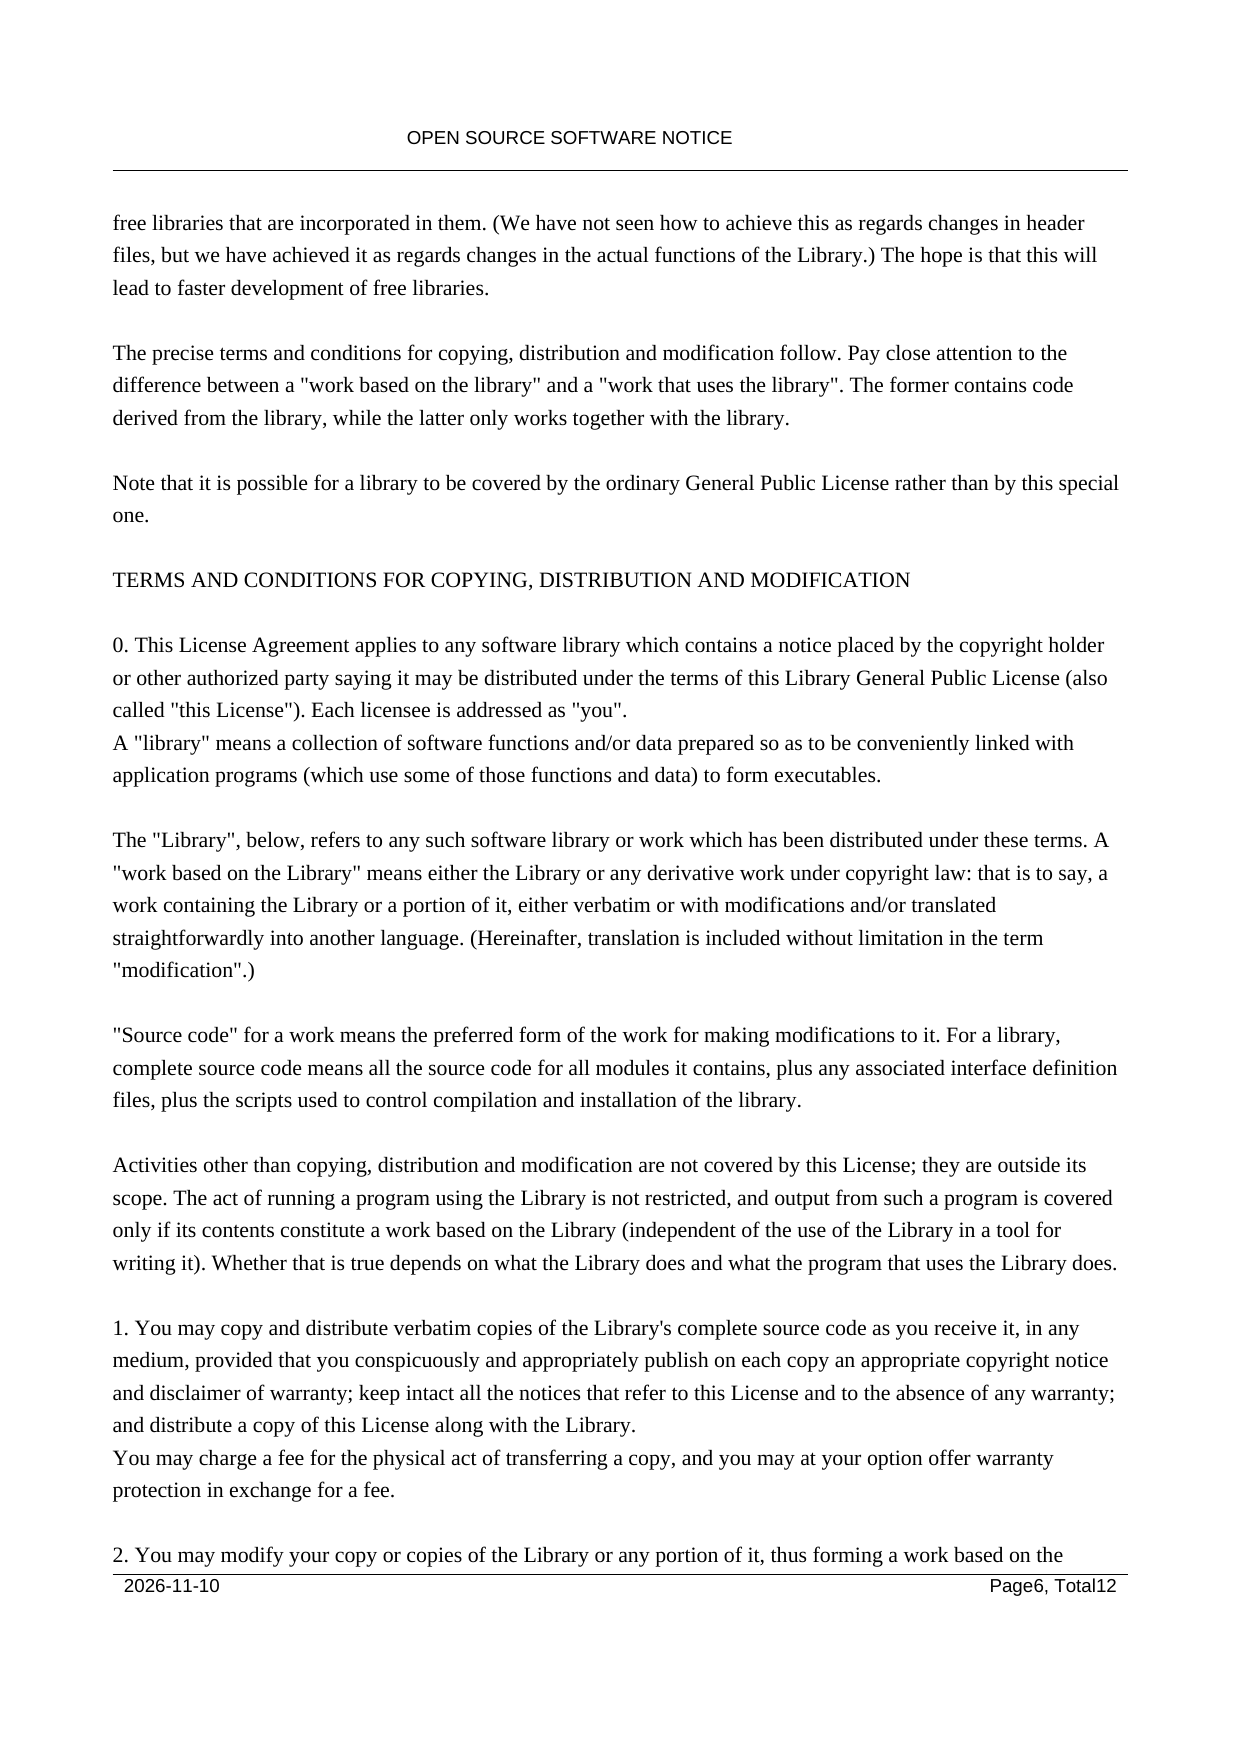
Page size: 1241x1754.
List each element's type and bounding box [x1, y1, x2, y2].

text [112, 206, 1128, 1571]
